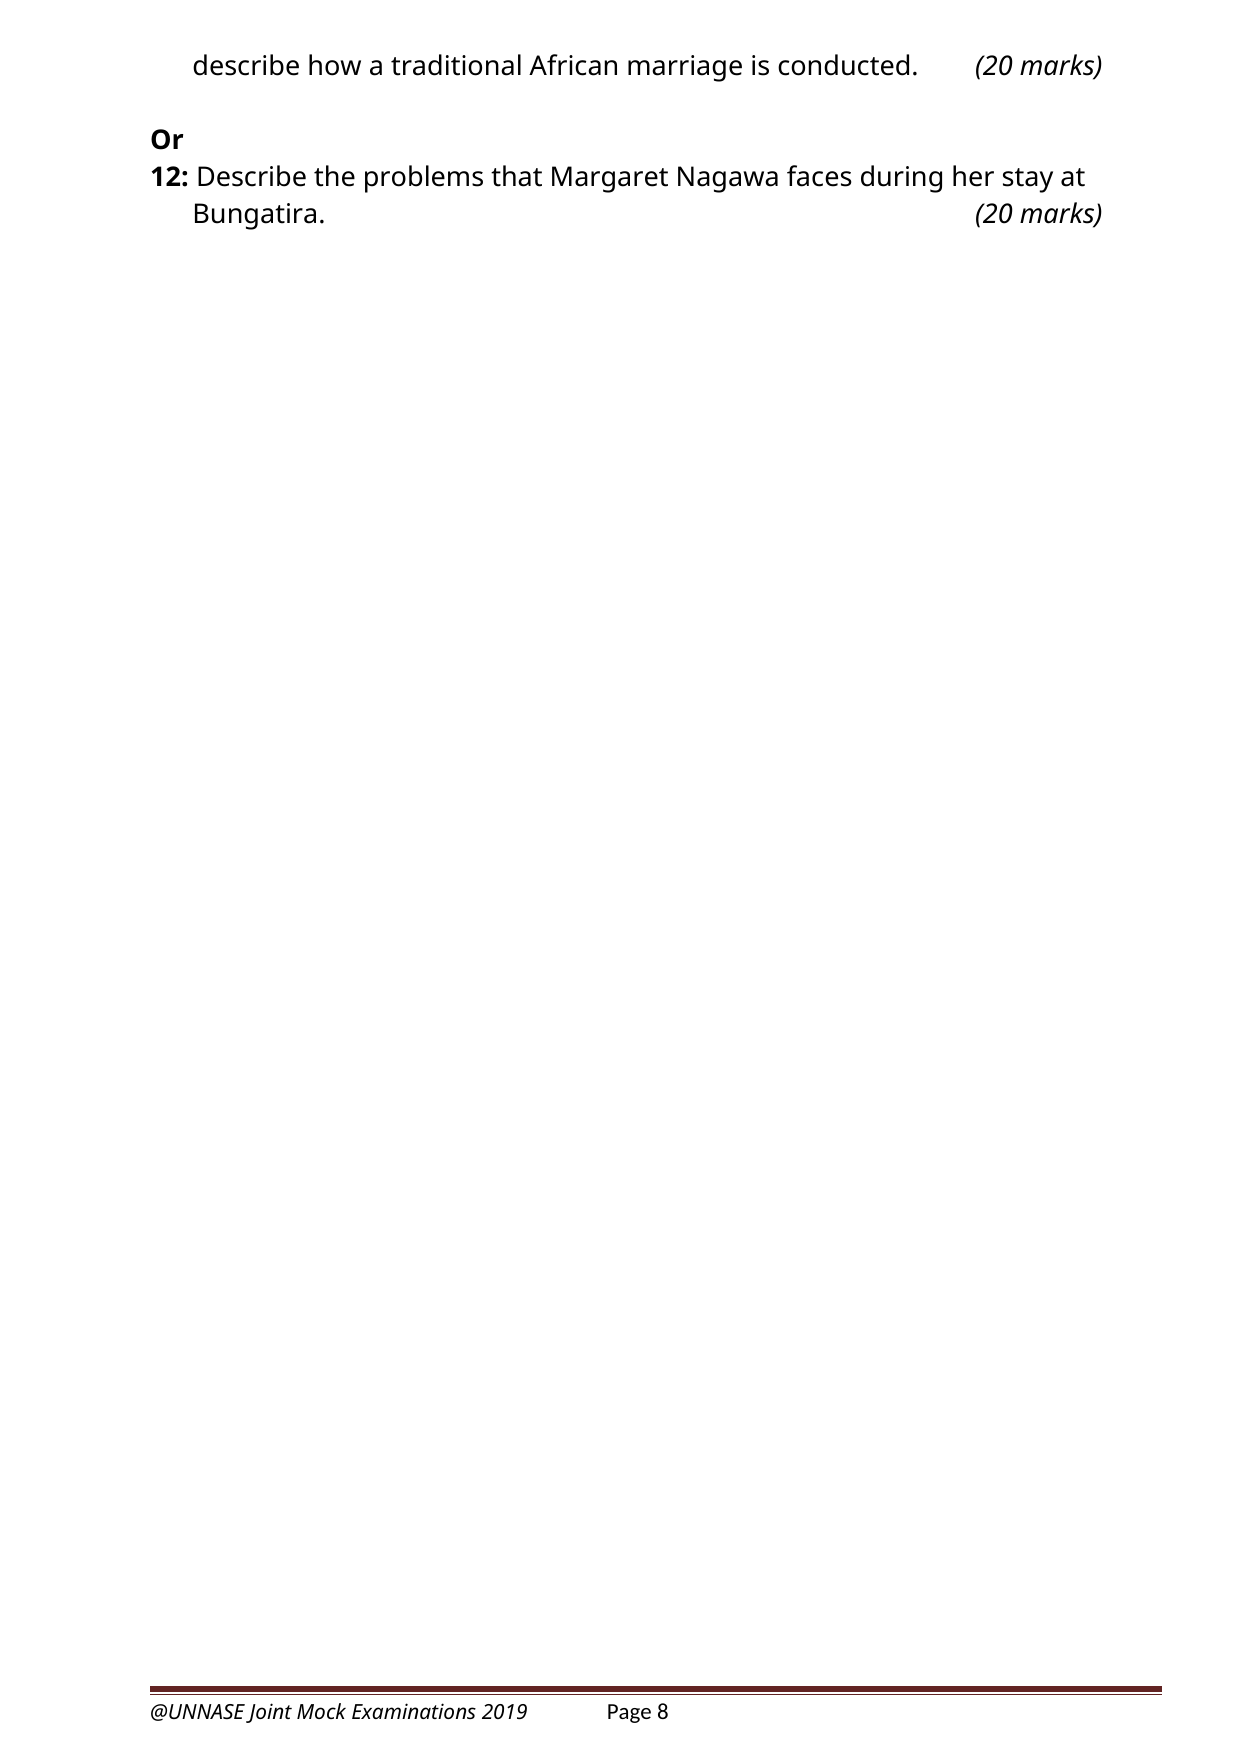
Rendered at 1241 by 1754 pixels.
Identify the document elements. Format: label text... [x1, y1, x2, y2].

text Bungatira. (20 marks) [150, 194, 1162, 231]
text Or [150, 121, 1162, 157]
text 12: Describe the problems that Margaret Nagawa faces during her stay at [150, 157, 1162, 194]
text describe how a traditional African marriage is conducted. (20 marks) [150, 47, 1162, 84]
